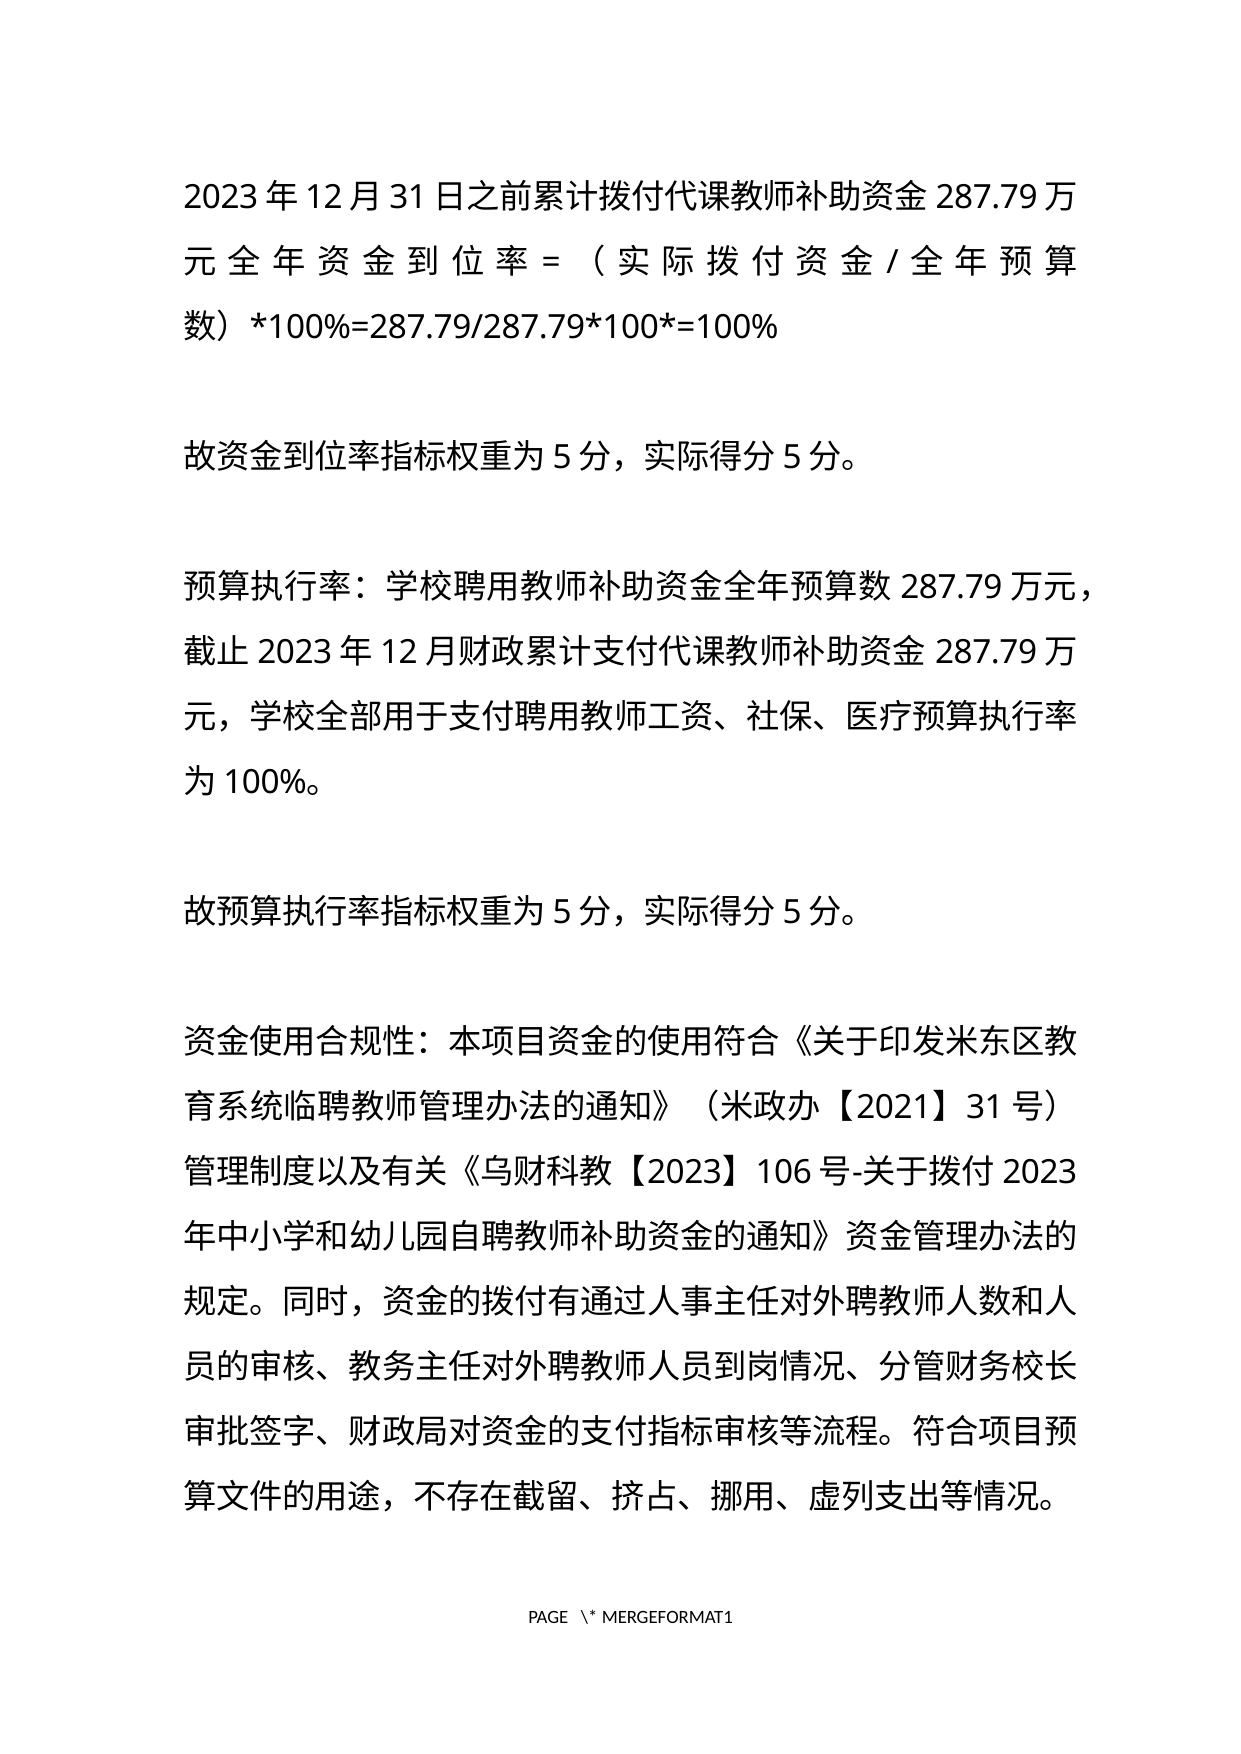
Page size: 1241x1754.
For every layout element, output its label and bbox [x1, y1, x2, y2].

text [183, 162, 1078, 1527]
